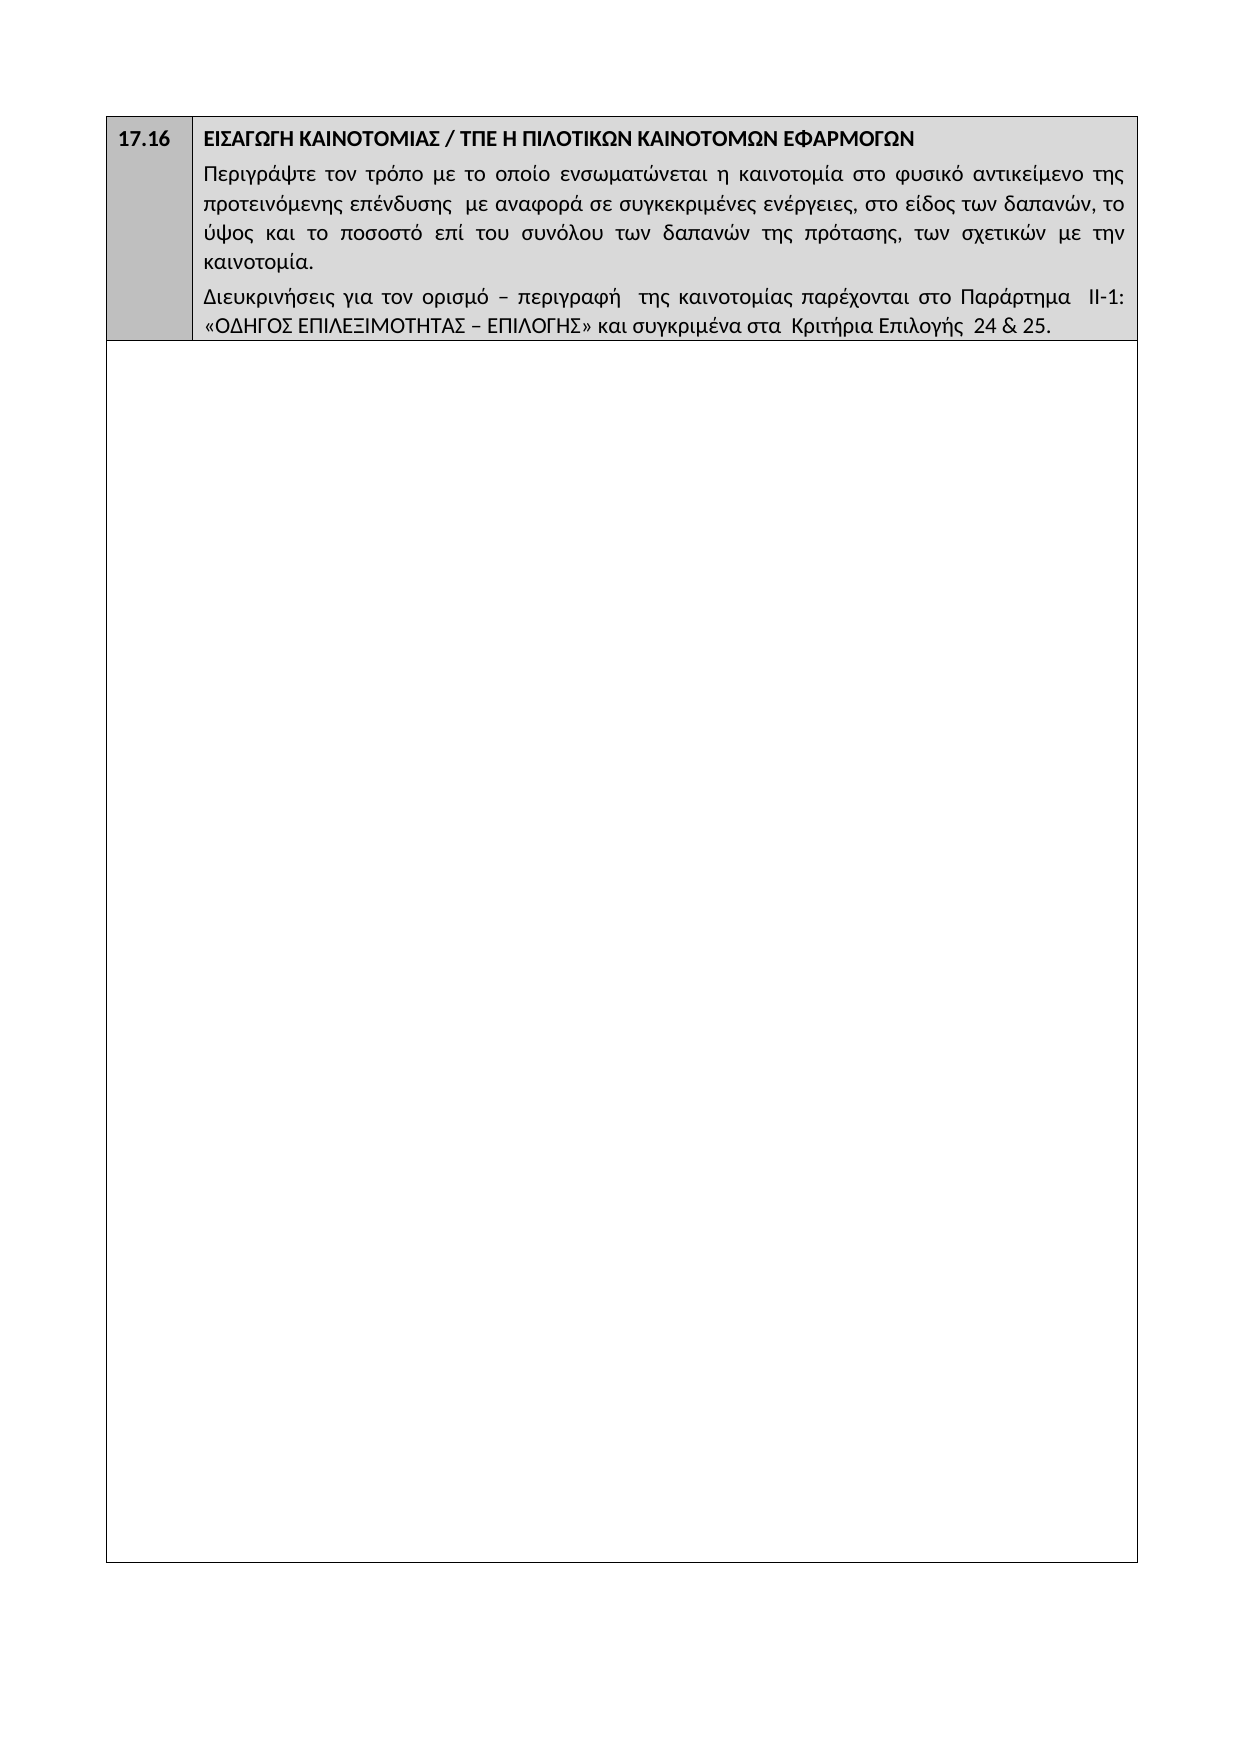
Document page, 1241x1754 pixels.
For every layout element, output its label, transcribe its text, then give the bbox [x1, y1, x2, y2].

table_cell ΕΙΣΑΓΩΓΗ ΚΑΙΝΟΤΟΜΙΑΣ / ΤΠΕ Ή ΠΙΛΟΤΙΚΩΝ ΚΑΙΝΟΤΟΜΩΝ ΕΦΑΡΜΟΓΩΝ Περιγράψτε τον τρόπο με το οποίο ενσωματώνεται η καινοτομία στο φυσικό αντικείμενο της προτεινόμενης επένδυσης με αναφορά σε συγκεκριμένες ενέργειες, στο είδος των δαπανών, το ύψος και το ποσοστό επί του συνόλου των δαπανών της πρότασης, των σχετικών με την καινοτομία. Διευκρινήσεις για τον ορισμό – περιγραφή της καινοτομίας παρέχονται στο Παράρτημα II-1: «OΔΗΓΟΣ ΕΠΙΛΕΞΙΜΟΤΗΤΑΣ – ΕΠΙΛΟΓΗΣ» και συγκριμένα στα Κριτήρια Επιλογής 24 & 25. [193, 117, 1137, 340]
table_cell 17.16 [107, 117, 192, 340]
table_cell [107, 341, 1137, 1562]
